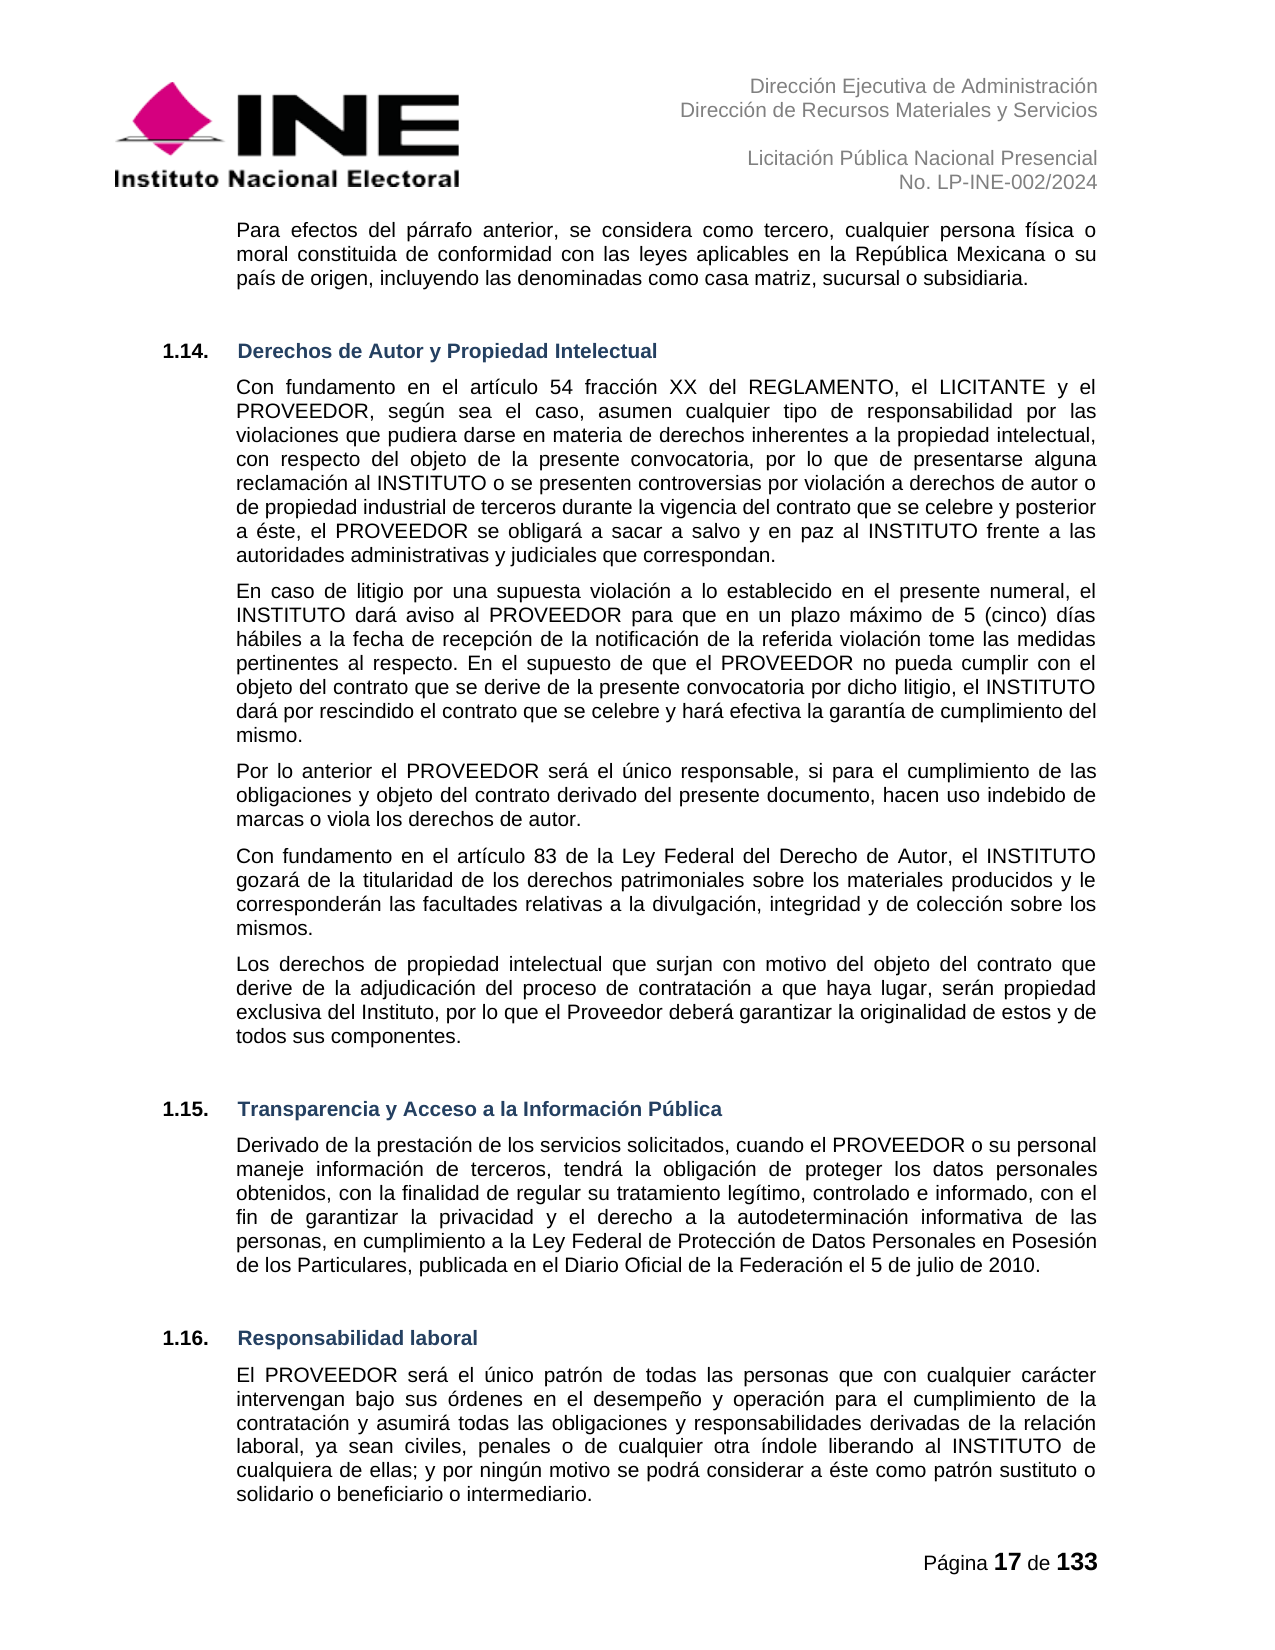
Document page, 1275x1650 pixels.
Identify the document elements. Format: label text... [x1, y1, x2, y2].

text Derivado de la prestación de los servicios solicitados, cuando el PROVEEDOR o su personal maneje información de terceros, tendrá la obligación de proteger los datos personales obtenidos, con la finalidad de regular su tratamiento legítimo, controlado e informado, con el fin de garantizar la privacidad y el derecho a la autodeterminación informativa de las personas, en cumplimiento a la Ley Federal de Protección de Datos Personales en Posesión de los Particulares, publicada en el Diario Oficial de la Federación el 5 de julio de 2010. [236, 1133, 1098, 1277]
text Con fundamento en el artículo 83 de la Ley Federal del Derecho de Autor, el INSTITUTO gozará de la titularidad de los derechos patrimoniales sobre los materiales producidos y le corresponderán las facultades relativas a la divulgación, integridad y de colección sobre los mismos. [236, 844, 1098, 939]
text Por lo anterior el PROVEEDOR será el único responsable, si para el cumplimiento de las obligaciones y objeto del contrato derivado del presente documento, hacen uso indebido de marcas o viola los derechos de autor. [236, 759, 1098, 831]
text Con fundamento en el artículo 54 fracción XX del REGLAMENTO, el LICITANTE y el PROVEEDOR, según sea el caso, asumen cualquier tipo de responsabilidad por las violaciones que pudiera darse en materia de derechos inherentes a la propiedad intelectual, con respecto del objeto de la presente convocatoria, por lo que de presentarse alguna reclamación al INSTITUTO o se presenten controversias por violación a derechos de autor o de propiedad industrial de terceros durante la vigencia del contrato que se celebre y posterior a éste, el PROVEEDOR se obligará a sacar a salvo y en paz al INSTITUTO frente a las autoridades administrativas y judiciales que correspondan. [236, 375, 1098, 567]
text Para efectos del párrafo anterior, se considera como tercero, cualquier persona física o moral constituida de conformidad con las leyes aplicables en la República Mexicana o su país de origen, incluyendo las denominadas como casa matriz, sucursal o subsidiaria. [236, 218, 1098, 289]
picture [115, 82, 459, 187]
text El PROVEEDOR será el único patrón de todas las personas que con cualquier carácter intervengan bajo sus órdenes en el desempeño y operación para el cumplimiento de la contratación y asumirá todas las obligaciones y responsabilidades derivadas de la relación laboral, ya sean civiles, penales o de cualquier otra índole liberando al INSTITUTO de cualquiera de ellas; y por ningún motivo se podrá considerar a éste como patrón sustituto o solidario o beneficiario o intermediario. [236, 1362, 1098, 1506]
text Los derechos de propiedad intelectual que surjan con motivo del objeto del contrato que derive de la adjudicación del proceso de contratación a que haya lugar, serán propiedad exclusiva del Instituto, por lo que el Proveedor deberá garantizar la originalidad de estos y de todos sus componentes. [236, 952, 1098, 1048]
text En caso de litigio por una supuesta violación a lo establecido en el presente numeral, el INSTITUTO dará aviso al PROVEEDOR para que en un plazo máximo de 5 (cinco) días hábiles a la fecha de recepción de la notificación de la referida violación tome las medidas pertinentes al respecto. En el supuesto de que el PROVEEDOR no pueda cumplir con el objeto del contrato que se derive de la presente convocatoria por dicho litigio, el INSTITUTO dará por rescindido el contrato que se celebre y hará efectiva la garantía de cumplimiento del mismo. [236, 579, 1098, 747]
subtitle Derechos de Autor y Propiedad Intelectual [162, 338, 1098, 362]
subtitle Responsabilidad laboral [162, 1326, 1098, 1350]
subtitle Transparencia y Acceso a la Información Pública [162, 1097, 1098, 1121]
